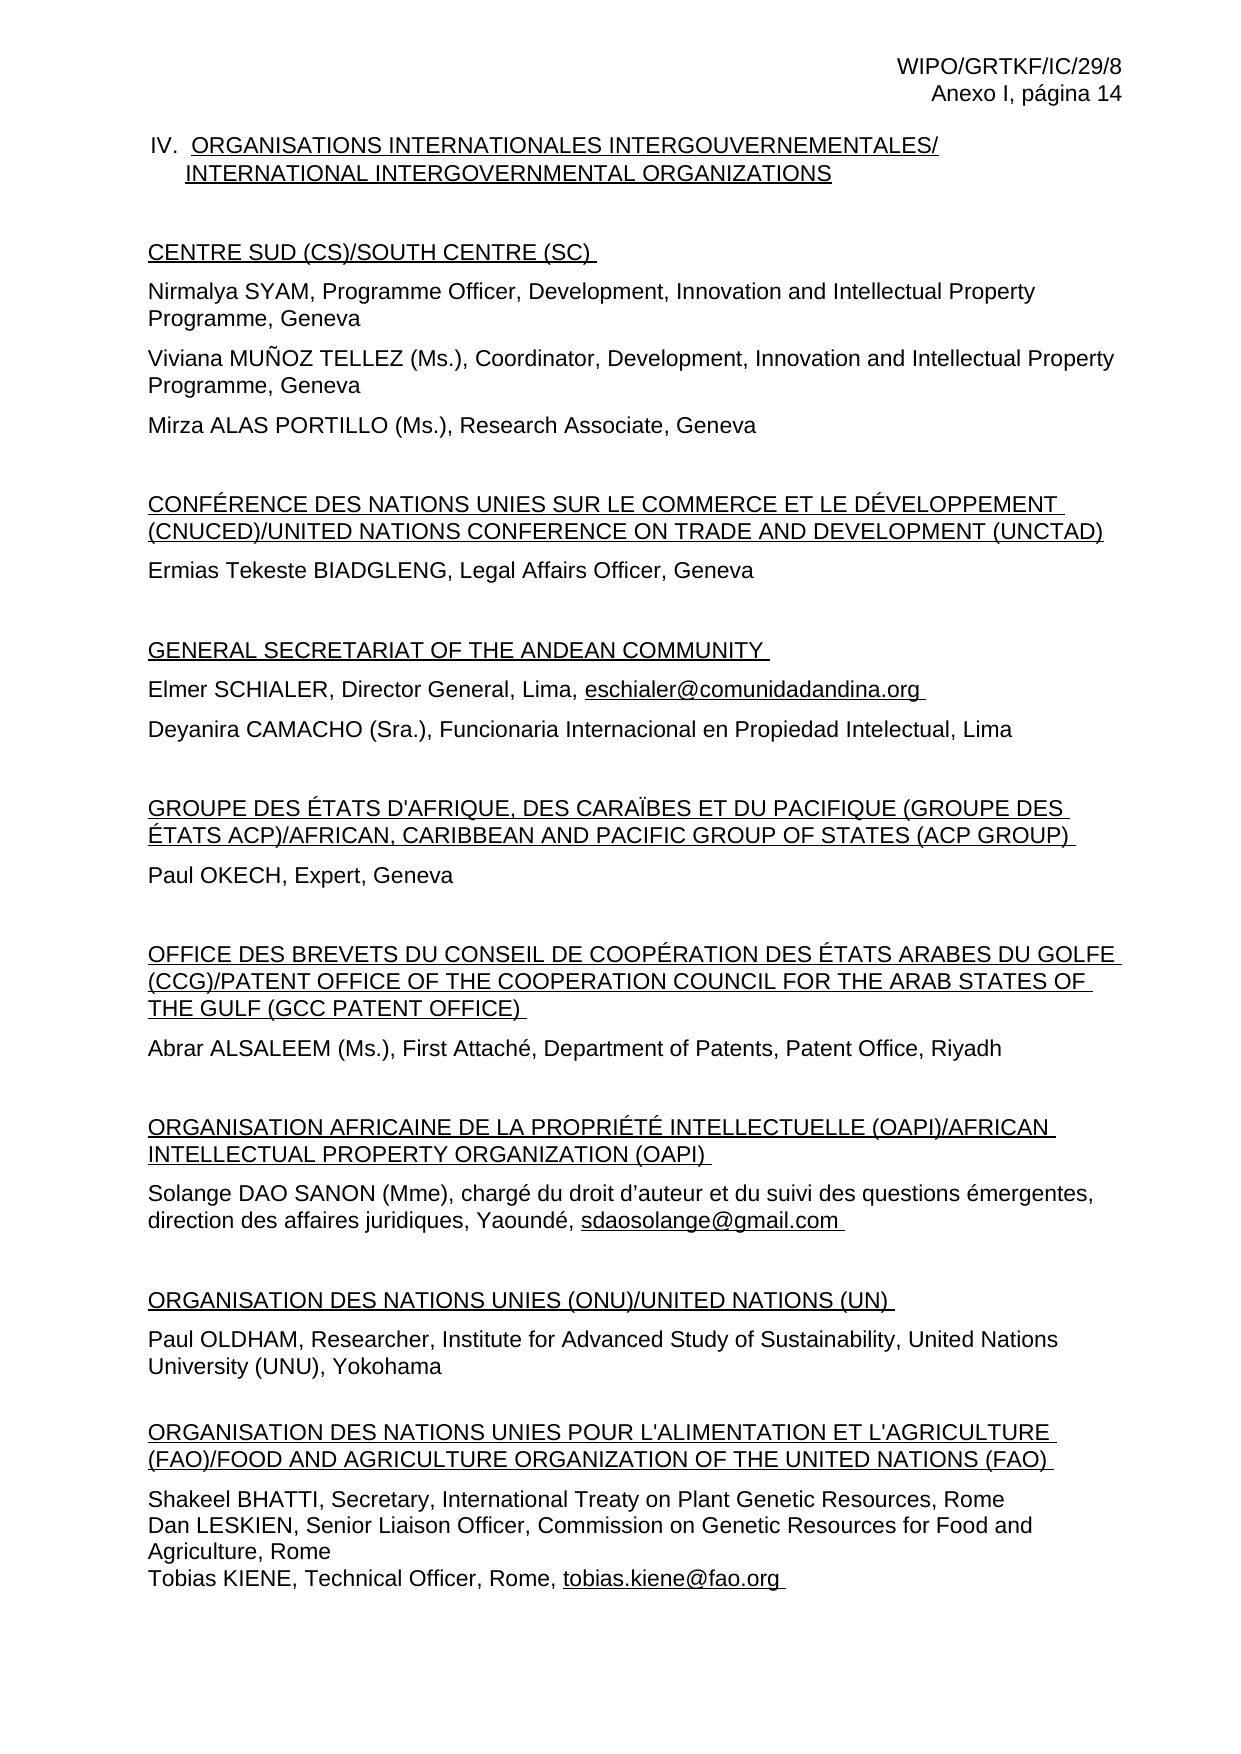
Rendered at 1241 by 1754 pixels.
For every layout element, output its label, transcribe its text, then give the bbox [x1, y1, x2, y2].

text OFFICE DES BREVETS DU CONSEIL DE COOPÉRATION DES ÉTATS ARABES DU GOLFE (CCG)/PATENT OFFICE OF THE COOPERATION COUNCIL FOR THE ARAB STATES OF THE GULF (GCC PATENT OFFICE) [148, 965, 1122, 1022]
text Mirza ALAS PORTILLO (Ms.), Research Associate, Geneva [148, 411, 1122, 438]
text Nirmalya SYAM, Programme Officer, Development, Innovation and Intellectual Property Programme, Geneva [148, 278, 1122, 332]
text Shakeel BHATTI, Secretary, International Treaty on Plant Genetic Resources, Rome [148, 1486, 1122, 1512]
text Elmer SCHIALER, Director General, Lima, eschialer@comunidadandina.org [148, 676, 1122, 703]
text Viviana MUÑOZ TELLEZ (Ms.), Coordinator, Development, Innovation and Intellectual Property Programme, Geneva [148, 345, 1122, 399]
text Dan LESKIEN, Senior Liaison Officer, Commission on Genetic Resources for Food and Agriculture, Rome [148, 1512, 1122, 1565]
text CENTRE SUD (CS)/SOUTH CENTRE (SC) [148, 238, 1122, 266]
text CONFÉRENCE DES NATIONS UNIES SUR LE COMMERCE ET LE DÉVELOPPEMENT (CNUCED)/UNITED NATIONS CONFERENCE ON TRADE AND DEVELOPMENT (UNCTAD) [148, 491, 1122, 545]
text ORGANISATION DES NATIONS UNIES (ONU)/UNITED NATIONS (UN) [148, 1286, 1122, 1313]
text ORGANISATION AFRICAINE DE LA PROPRIÉTÉ INTELLECTUELLE (OAPI)/AFRICAN INTELLECTUAL PROPERTY ORGANIZATION (OAPI) [148, 1113, 1122, 1168]
text Tobias KIENE, Technical Officer, Rome, tobias.kiene@fao.org [148, 1565, 1122, 1592]
text Paul OLDHAM, Researcher, Institute for Advanced Study of Sustainability, United Nations University (UNU), Yokohama [148, 1326, 1122, 1380]
text GROUPE DES ÉTATS D'AFRIQUE, DES CARAÏBES ET DU PACIFIQUE (GROUPE DES ÉTATS ACP)/AFRICAN, CARIBBEAN AND PACIFIC GROUP OF STATES (ACP GROUP) [148, 795, 1122, 849]
text Deyanira CAMACHO (Sra.), Funcionaria Internacional en Propiedad Intelectual, Lima [148, 716, 1122, 743]
text GENERAL SECRETARIAT OF THE ANDEAN COMMUNITY [148, 636, 1122, 663]
text Ermias Tekeste BIADGLENG, Legal Affairs Officer, Geneva [148, 557, 1122, 584]
text Paul OKECH, Expert, Geneva [148, 861, 1122, 888]
text IV. ORGANISATIONS INTERNATIONALES INTERGOUVERNEMENTALES/ INTERNATIONAL INTERGOVERNMENTAL ORGANIZATIONS [150, 132, 1122, 186]
text ORGANISATION DES NATIONS UNIES POUR L'ALIMENTATION ET L'AGRICULTURE (FAO)/FOOD AND AGRICULTURE ORGANIZATION OF THE UNITED NATIONS (FAO) [148, 1419, 1122, 1473]
text Solange DAO SANON (Mme), chargé du droit d’auteur et du suivi des questions émergentes, direction des affaires juridiques, Yaoundé, sdaosolange@gmail.com [148, 1180, 1122, 1234]
text OFFICE DES BREVETS DU CONSEIL DE COOPÉRATION DES ÉTATS ARABES DU GOLFE (CCG)/PATENT OFFICE OF THE COOPERATION COUNCIL FOR THE ARAB STATES OF THE GULF (GCC PATENT OFFICE) [148, 941, 1122, 964]
text Abrar ALSALEEM (Ms.), First Attaché, Department of Patents, Patent Office, Riyadh [148, 1034, 1122, 1061]
